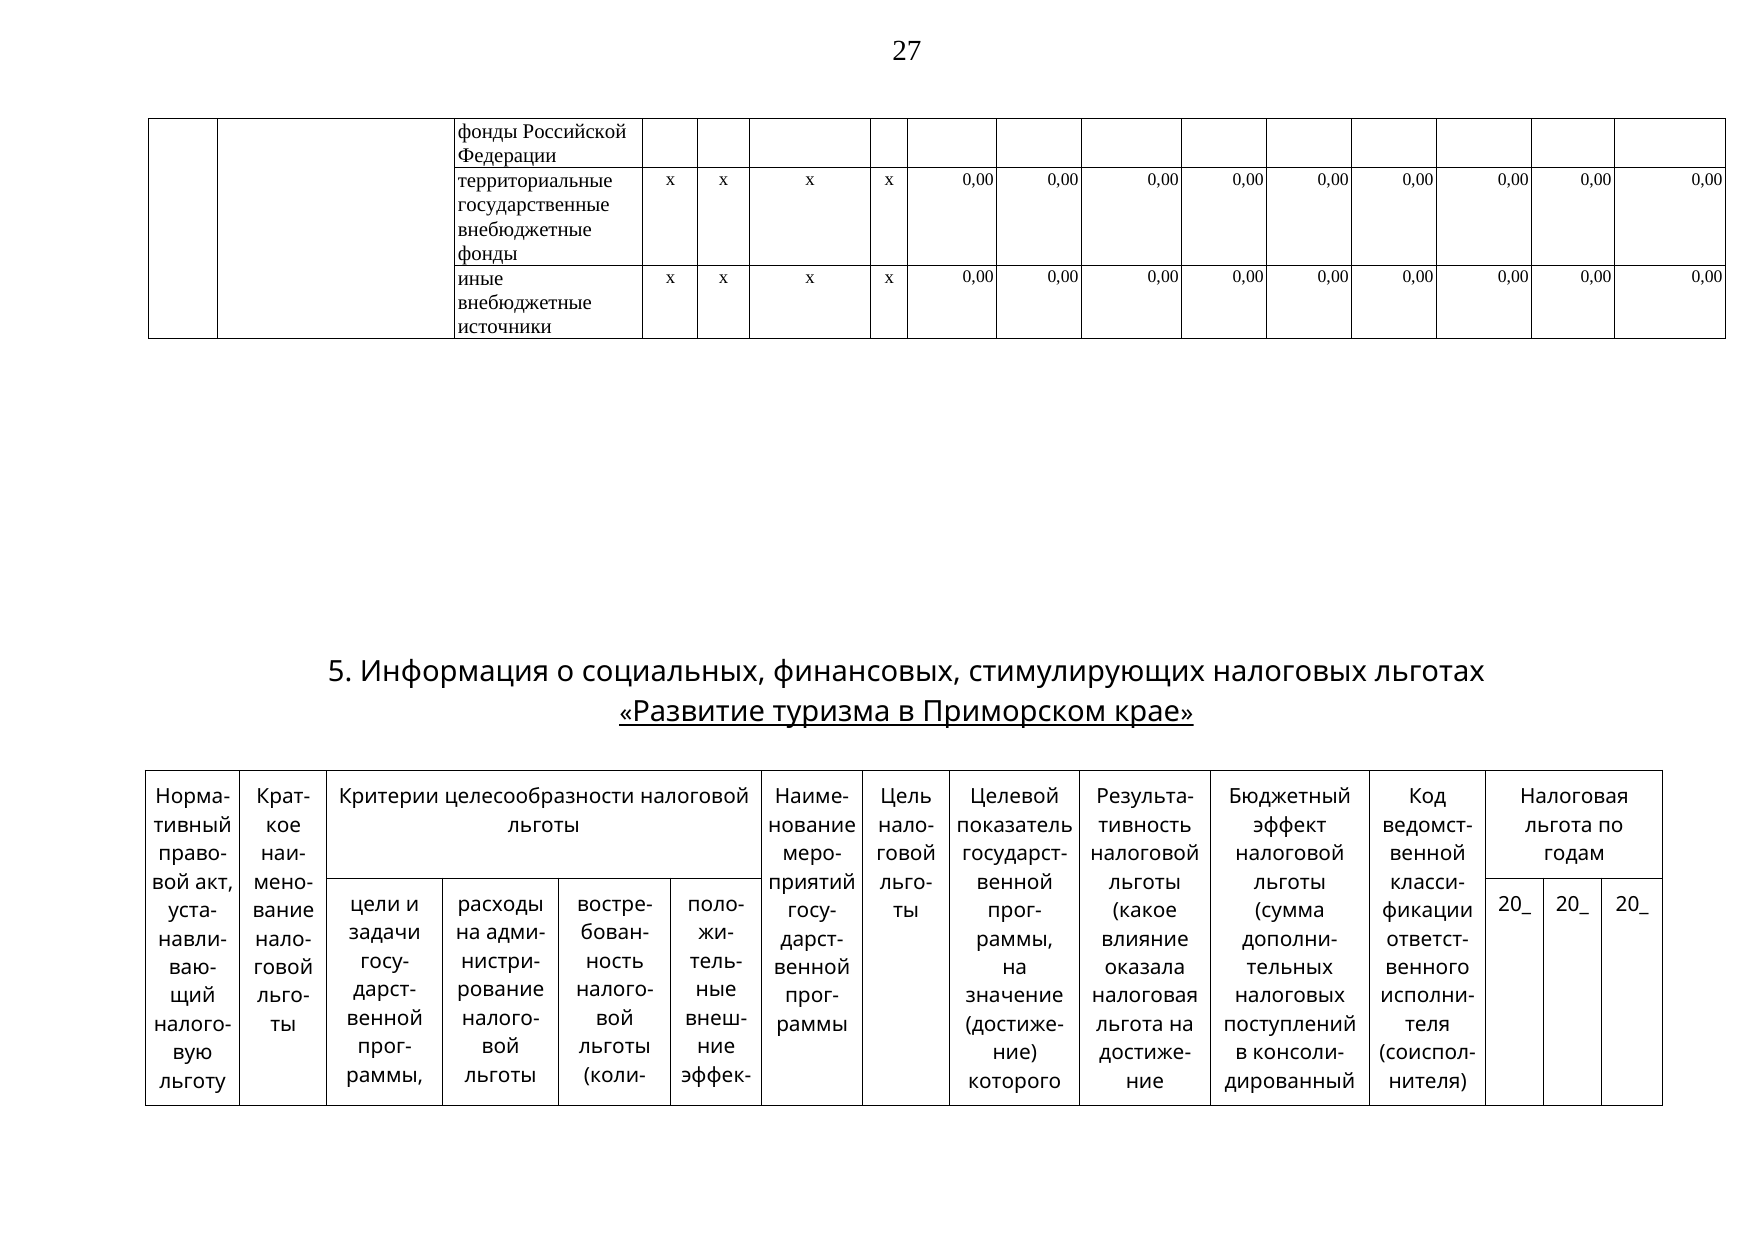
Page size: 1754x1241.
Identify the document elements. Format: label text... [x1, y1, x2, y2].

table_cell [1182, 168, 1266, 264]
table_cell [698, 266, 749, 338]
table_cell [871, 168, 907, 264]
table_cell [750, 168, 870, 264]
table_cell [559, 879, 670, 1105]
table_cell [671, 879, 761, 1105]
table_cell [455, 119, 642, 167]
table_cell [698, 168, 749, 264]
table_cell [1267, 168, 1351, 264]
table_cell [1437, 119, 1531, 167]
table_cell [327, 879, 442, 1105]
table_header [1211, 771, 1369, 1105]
text «Развитие туризма в Приморском крае» [148, 690, 1665, 730]
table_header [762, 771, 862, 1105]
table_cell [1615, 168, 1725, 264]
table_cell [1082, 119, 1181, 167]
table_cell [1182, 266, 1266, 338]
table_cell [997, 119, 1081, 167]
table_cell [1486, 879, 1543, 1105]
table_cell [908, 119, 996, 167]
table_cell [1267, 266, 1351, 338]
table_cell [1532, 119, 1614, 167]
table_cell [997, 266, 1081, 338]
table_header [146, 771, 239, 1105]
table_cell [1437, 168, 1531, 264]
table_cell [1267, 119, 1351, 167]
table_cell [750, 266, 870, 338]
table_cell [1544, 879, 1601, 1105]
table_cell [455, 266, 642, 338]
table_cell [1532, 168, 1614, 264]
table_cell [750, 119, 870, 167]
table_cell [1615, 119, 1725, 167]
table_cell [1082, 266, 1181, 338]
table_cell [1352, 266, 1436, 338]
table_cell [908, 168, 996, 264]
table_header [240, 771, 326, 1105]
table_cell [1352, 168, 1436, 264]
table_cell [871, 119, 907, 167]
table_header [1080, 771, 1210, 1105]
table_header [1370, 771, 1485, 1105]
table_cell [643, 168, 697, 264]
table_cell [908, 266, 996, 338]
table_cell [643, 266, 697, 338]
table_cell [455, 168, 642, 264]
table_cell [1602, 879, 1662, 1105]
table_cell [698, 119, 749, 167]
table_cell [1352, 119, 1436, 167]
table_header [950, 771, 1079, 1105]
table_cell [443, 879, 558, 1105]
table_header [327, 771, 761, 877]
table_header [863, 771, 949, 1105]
text 5. Информация о социальных, финансовых, стимулирующих налоговых льготах [148, 651, 1665, 690]
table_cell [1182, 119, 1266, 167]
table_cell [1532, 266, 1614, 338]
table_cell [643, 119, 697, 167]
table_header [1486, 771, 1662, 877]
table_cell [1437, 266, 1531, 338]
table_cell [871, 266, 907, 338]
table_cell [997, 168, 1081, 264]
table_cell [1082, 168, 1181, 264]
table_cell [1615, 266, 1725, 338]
